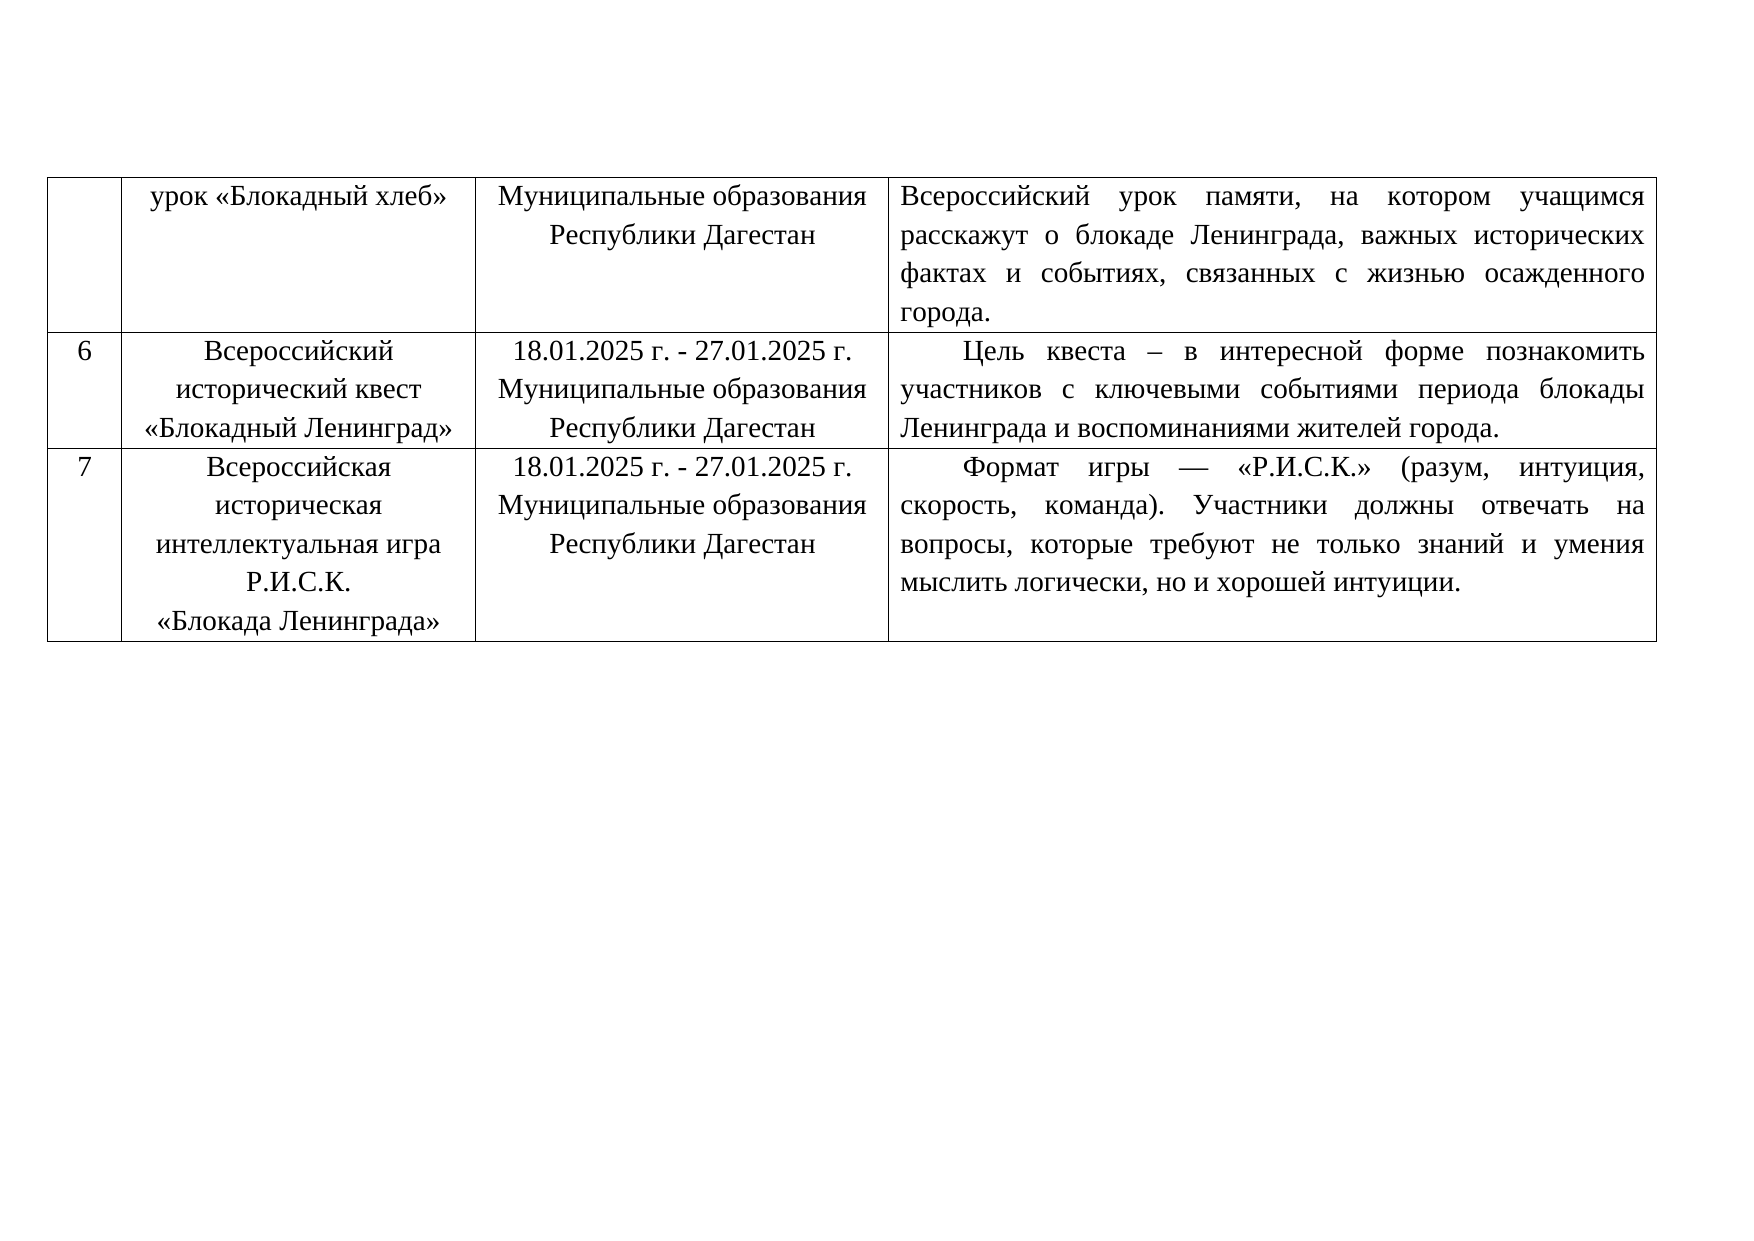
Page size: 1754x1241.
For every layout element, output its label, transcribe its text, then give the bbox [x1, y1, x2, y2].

table_cell Всероссийская историческая интеллектуальная игра Р.И.С.К. «Блокада Ленинграда» [122, 449, 475, 641]
table_cell 5 [48, 178, 121, 332]
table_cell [122, 178, 475, 332]
table_cell 6 [48, 333, 121, 448]
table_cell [476, 178, 888, 332]
table_cell 18.01.2025 г. - 27.01.2025 г. Муниципальные образования Республики Дагестан [476, 333, 888, 448]
table_cell Цель квеста – в интересной форме познакомить участников с ключевыми событиями периода блокады Ленинграда и воспоминаниями жителей города. [889, 333, 1656, 448]
table_cell Формат игры — «Р.И.С.К.» (разум, интуиция, скорость, команда). Участники должны отвечать на вопросы, которые требуют не только знаний и умения мыслить логически, но и хорошей интуиции. [889, 449, 1656, 641]
table_cell Всероссийский исторический квест «Блокадный Ленинград» [122, 333, 475, 448]
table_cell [889, 178, 1656, 332]
table_cell 18.01.2025 г. - 27.01.2025 г. Муниципальные образования Республики Дагестан [476, 449, 888, 641]
table_cell 7 [48, 449, 121, 641]
